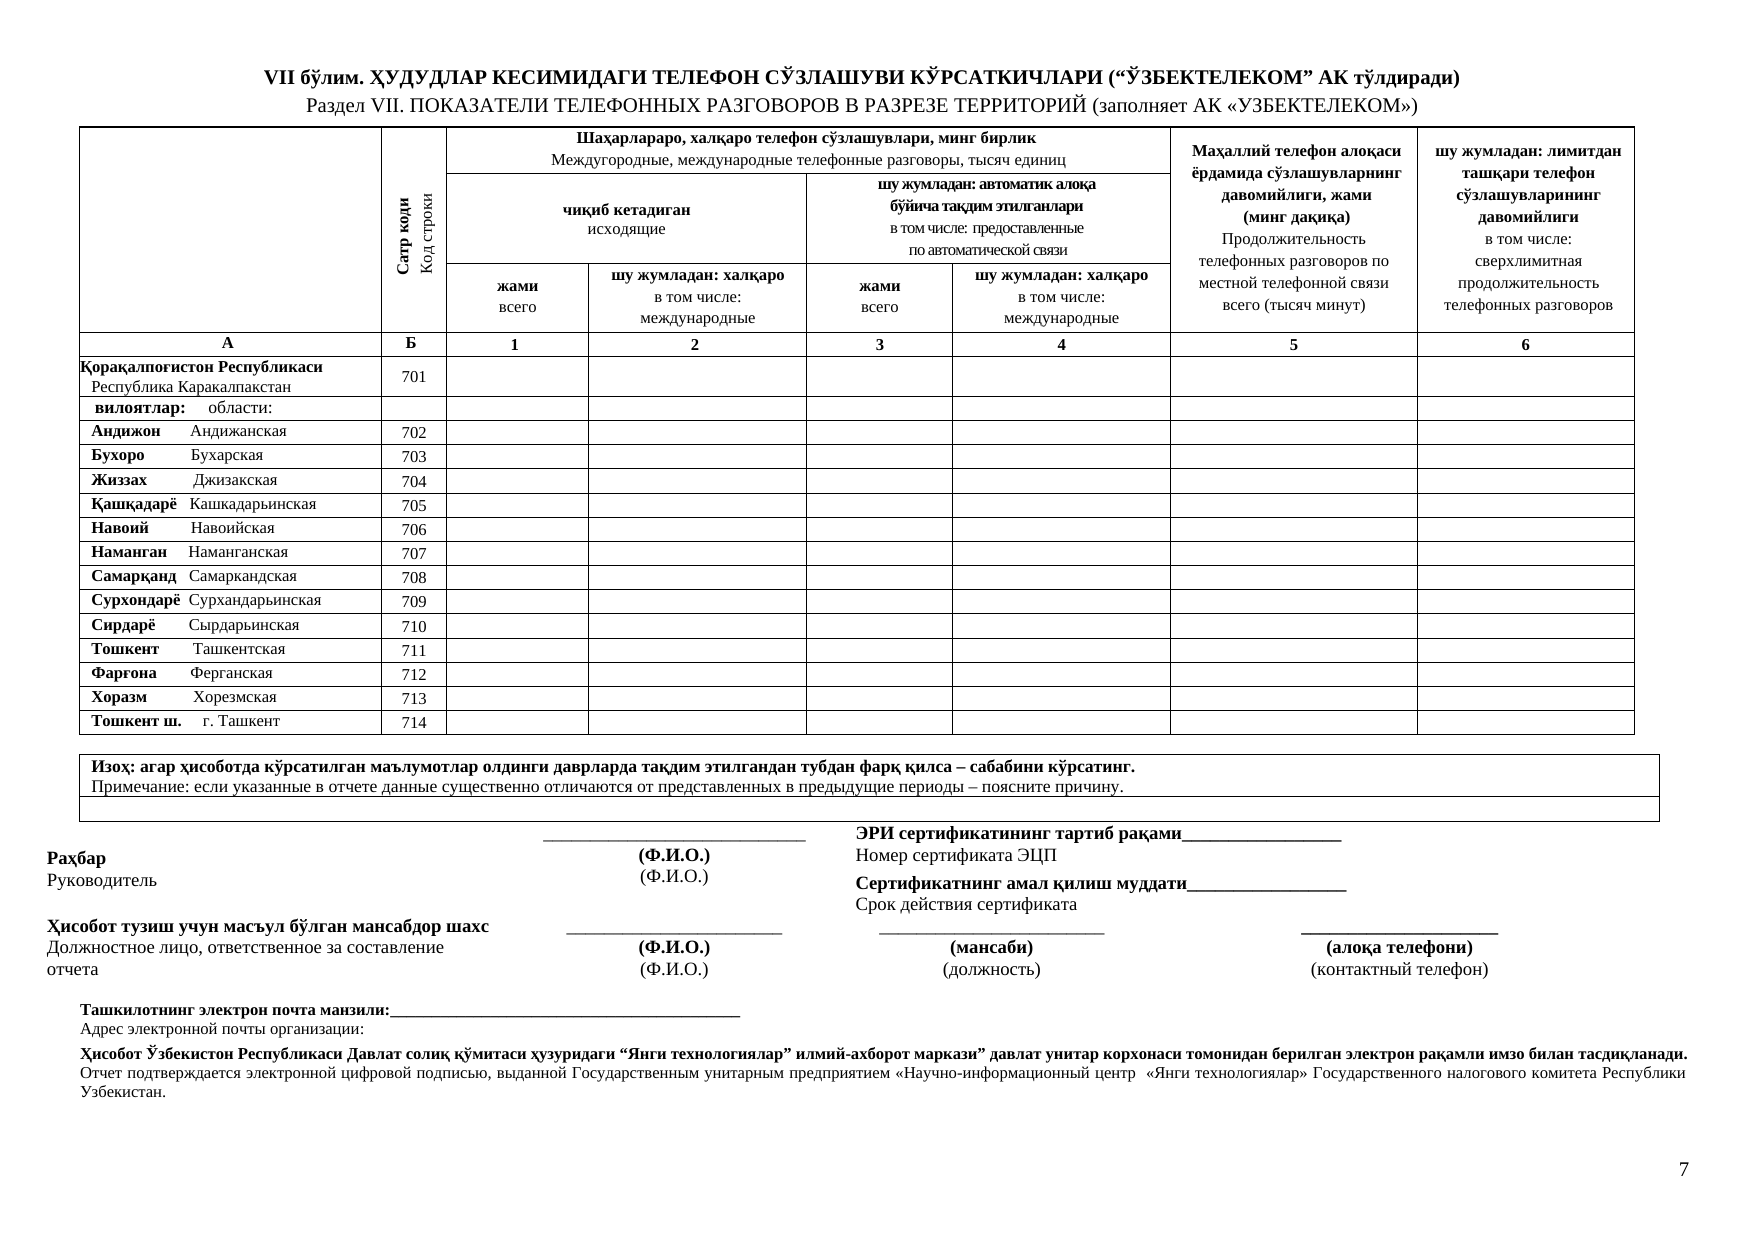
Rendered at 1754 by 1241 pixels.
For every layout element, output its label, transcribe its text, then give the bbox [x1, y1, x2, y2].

table_cell 6 [1418, 333, 1634, 356]
table_cell [589, 421, 806, 444]
table_cell [80, 797, 1659, 821]
table_cell [1171, 421, 1417, 444]
table_cell [447, 421, 588, 444]
table_cell Б [382, 333, 446, 356]
table_cell Хоразм Хорезмская [80, 687, 381, 710]
table_cell [807, 421, 952, 444]
table_cell [807, 397, 952, 420]
text VII бўлим. ҲУДУДЛАР КЕСИМИДАГИ ТЕЛЕФОН СЎЗЛАШУВИ КЎРСАТКИЧЛАРИ (“ЎЗБЕКТЕЛЕКОМ” АК тўлдиради) Раздел VII. ПОКАЗАТЕЛИ ТЕЛЕФОННЫХ РАЗГОВОРОВ В РАЗРЕЗЕ ТЕРРИТОРИЙ (заполняет АК «УЗБЕКТЕЛЕКОМ») [35, 65, 1689, 117]
table_cell [807, 663, 952, 686]
table_cell Қашқадарё Кашкадарьинская [80, 494, 381, 517]
table_cell шу жумладан: халқаро в том числе: международные [953, 264, 1170, 332]
table_cell [953, 687, 1170, 710]
table_cell _______________________ (Ф.И.О.) (Ф.И.О.) [504, 915, 844, 993]
table_header шу жумладан: лимитдан ташқари телефон сўзлашувларининг давомийлиги в том числе: сверхлимитная продолжительность телефонных разговоров [1418, 128, 1634, 332]
table_cell [1418, 542, 1634, 565]
table_cell [447, 518, 588, 541]
table_cell Тошкент Ташкентская [80, 639, 381, 662]
table_cell [447, 397, 588, 420]
table_cell [589, 639, 806, 662]
table_cell [589, 614, 806, 637]
table_cell [1171, 663, 1417, 686]
table_cell жами всего [447, 264, 588, 332]
table_cell [447, 357, 588, 396]
table_cell [953, 663, 1170, 686]
table_cell [953, 566, 1170, 589]
table_cell [1418, 397, 1634, 420]
table_cell [1418, 711, 1634, 734]
table_cell 5 [1171, 333, 1417, 356]
table_cell чиқиб кетадиган исходящие [447, 174, 806, 263]
table_cell [589, 357, 806, 396]
table_cell [447, 542, 588, 565]
table_cell [1171, 614, 1417, 637]
table_cell [1171, 445, 1417, 468]
table_header Шаҳарлараро, халқаро телефон сўзлашувлари, минг бирлик Междугородные, международные телефонные разговоры, тысяч единиц [447, 128, 1170, 173]
table_cell [953, 639, 1170, 662]
table_cell [447, 469, 588, 492]
table_cell [1171, 494, 1417, 517]
table_cell 712 [382, 663, 446, 686]
table_cell [1171, 687, 1417, 710]
table_cell [807, 711, 952, 734]
table_cell [1171, 469, 1417, 492]
table_cell шу жумладан: автоматик алоқа бўйича тақдим этилганлари в том числе: предоставленные по автоматической связи [807, 174, 1170, 263]
table_cell 3 [807, 333, 952, 356]
table_cell Навоий Навоийская [80, 518, 381, 541]
table_cell 708 [382, 566, 446, 589]
table_cell 1 [447, 333, 588, 356]
table_cell [1418, 469, 1634, 492]
table_cell [1418, 518, 1634, 541]
table_cell _____________________ (алоқа телефони) (контактный телефон) [1139, 915, 1659, 993]
table_cell Ҳисобот тузиш учун масъул бўлган мансабдор шахс Должностное лицо, ответственное за составление отчета [35, 915, 504, 993]
table_cell Тошкент ш. г. Ташкент [80, 711, 381, 734]
table_cell [1171, 566, 1417, 589]
table_cell [807, 566, 952, 589]
table_header Раҳбар Руководитель [35, 822, 504, 915]
table_cell [1418, 357, 1634, 396]
table_cell [807, 614, 952, 637]
table_cell [953, 494, 1170, 517]
table_cell Бухоро Бухарская [80, 445, 381, 468]
table_cell [589, 566, 806, 589]
table_cell 705 [382, 494, 446, 517]
table_cell 702 [382, 421, 446, 444]
table_cell [1418, 421, 1634, 444]
table_cell Жиззах Джизакская [80, 469, 381, 492]
table_cell [1418, 639, 1634, 662]
table_cell [1171, 518, 1417, 541]
table_cell [953, 518, 1170, 541]
table_cell [589, 494, 806, 517]
table_cell [807, 445, 952, 468]
table_cell [1171, 711, 1417, 734]
table_cell [1171, 639, 1417, 662]
table_header ЭРИ сертификатининг тартиб рақами_________________ Номер сертификата ЭЦП Сертификатнинг амал қилиш муддати_________________ Срок действия сертификата [844, 822, 1659, 915]
table_cell [807, 469, 952, 492]
table_cell [447, 711, 588, 734]
table_cell [447, 445, 588, 468]
table_cell ________________________ (мансаби) (должность) [844, 915, 1139, 993]
table_cell [807, 639, 952, 662]
table_cell [1418, 590, 1634, 613]
table_header [80, 128, 381, 332]
table_cell 704 [382, 469, 446, 492]
table_cell [953, 590, 1170, 613]
table_cell [807, 494, 952, 517]
table_cell 707 [382, 542, 446, 565]
table_cell Андижон Андижанская [80, 421, 381, 444]
table_cell [589, 397, 806, 420]
table_cell [1418, 687, 1634, 710]
table_cell [953, 397, 1170, 420]
table_cell [953, 711, 1170, 734]
table_cell шу жумладан: халқаро в том числе: международные [589, 264, 806, 332]
table_cell вилоятлар: области: [80, 397, 381, 420]
table_cell [447, 590, 588, 613]
table_cell 703 [382, 445, 446, 468]
table_cell А [80, 333, 381, 356]
table_cell [1418, 614, 1634, 637]
table_header ____________________________ (Ф.И.О.) (Ф.И.О.) [504, 822, 844, 915]
table_cell [1171, 542, 1417, 565]
table_cell [953, 469, 1170, 492]
table_cell [589, 469, 806, 492]
text Ташкилотнинг электрон почта манзили:__________________________________________ [80, 999, 1689, 1018]
table_cell [1418, 566, 1634, 589]
table_cell [953, 614, 1170, 637]
table_cell [1171, 590, 1417, 613]
table_cell [807, 687, 952, 710]
table_cell [447, 639, 588, 662]
table_cell [953, 445, 1170, 468]
table_cell [1418, 663, 1634, 686]
table_cell [1418, 494, 1634, 517]
table_cell 710 [382, 614, 446, 637]
table_cell 711 [382, 639, 446, 662]
table_cell [447, 566, 588, 589]
table_cell [807, 357, 952, 396]
table_header Сатр коди Код строки [382, 128, 446, 332]
table_cell [589, 518, 806, 541]
table_cell 709 [382, 590, 446, 613]
table_cell [807, 518, 952, 541]
table_cell 706 [382, 518, 446, 541]
table_cell Қорақалпоғистон Республикаси Республика Каракалпакстан [80, 357, 381, 396]
table_header Маҳаллий телефон алоқаси ёрдамида сўзлашувларнинг давомийлиги, жами (минг дақиқа) Продолжительность телефонных разговоров по местной телефонной связи всего (тысяч минут) [1171, 128, 1417, 332]
table_cell жами всего [807, 264, 952, 332]
table_cell [447, 494, 588, 517]
table_cell 4 [953, 333, 1170, 356]
table_cell [953, 357, 1170, 396]
table_cell [953, 542, 1170, 565]
table_cell Сирдарё Сырдарьинская [80, 614, 381, 637]
table_cell [447, 663, 588, 686]
table_cell [589, 445, 806, 468]
table_cell Сурхондарё Сурхандарьинская [80, 590, 381, 613]
table_cell 714 [382, 711, 446, 734]
table_header Изоҳ: агар ҳисоботда кўрсатилган маълумотлар олдинги даврларда тақдим этилгандан тубдан фарқ қилса – сабабини кўрсатинг. Примечание: если указанные в отчете данные существенно отличаются от представленных в предыдущие периоды – поясните причину. [80, 755, 1659, 796]
table_cell [447, 614, 588, 637]
table_cell [589, 711, 806, 734]
table_cell [447, 687, 588, 710]
table_cell [1418, 445, 1634, 468]
table_cell [1171, 357, 1417, 396]
table_cell [589, 542, 806, 565]
table_cell 713 [382, 687, 446, 710]
text Отчет подтверждается электронной цифровой подписью, выданной Государственным унитарным предприятием «Научно-информационный центр «Янги технологиялар» Государственного налогового комитета Республики Узбекистан. [80, 1063, 1689, 1101]
table_cell [953, 421, 1170, 444]
table_cell [807, 542, 952, 565]
table_cell [589, 663, 806, 686]
table_cell Наманган Наманганская [80, 542, 381, 565]
table_cell [1171, 397, 1417, 420]
text Адрес электронной почты организации: [80, 1018, 1689, 1038]
table_cell [807, 590, 952, 613]
table_cell 2 [589, 333, 806, 356]
table_cell Самарқанд Самаркандская [80, 566, 381, 589]
text Ҳисобот Ўзбекистон Республикаси Давлат солиқ қўмитаси ҳузуридаги “Янги технологиялар” илмий-ахборот маркази” давлат унитар корхонаси томонидан берилган электрон рақамли имзо билан тасдиқланади. [80, 1044, 1689, 1063]
table_cell [382, 397, 446, 420]
table_cell Фарғона Ферганская [80, 663, 381, 686]
table_cell [589, 590, 806, 613]
table_cell [589, 687, 806, 710]
table_cell 701 [382, 357, 446, 396]
